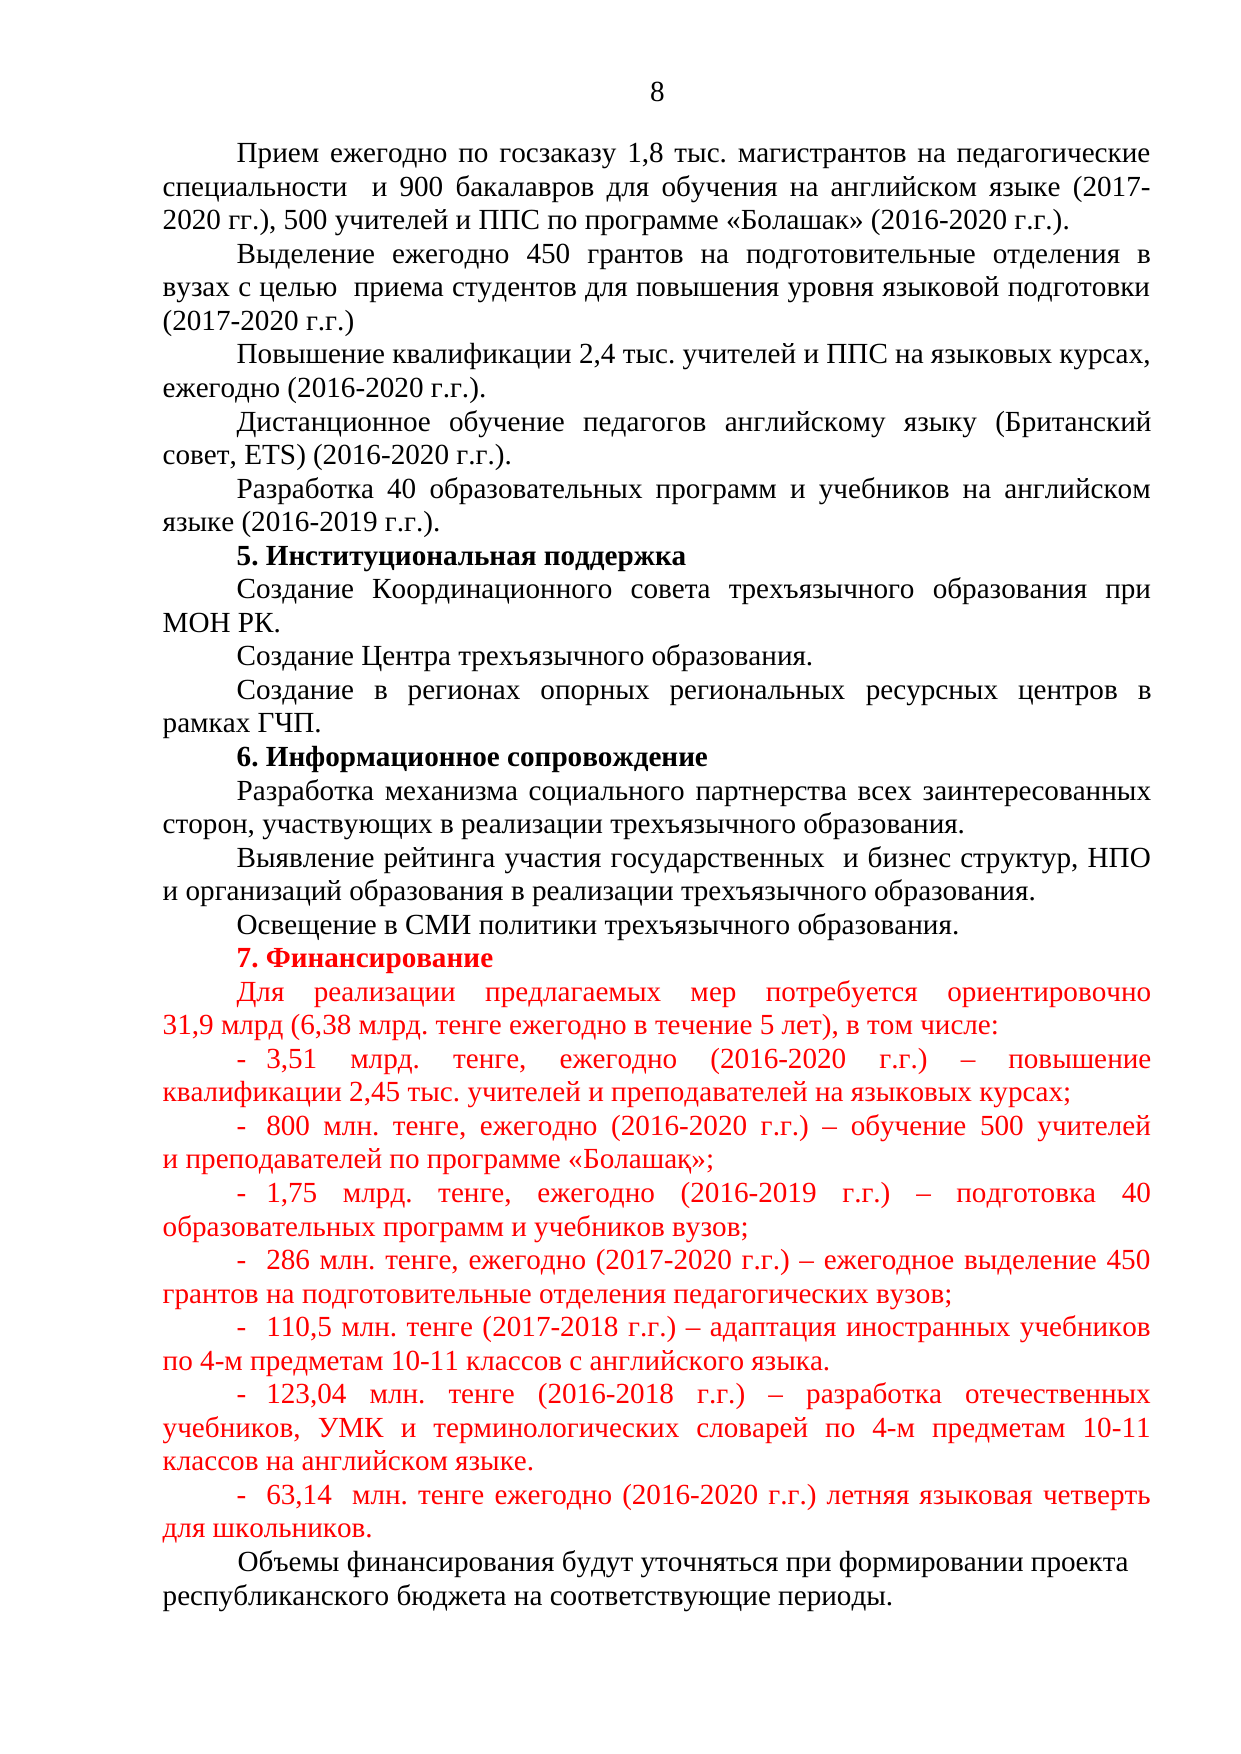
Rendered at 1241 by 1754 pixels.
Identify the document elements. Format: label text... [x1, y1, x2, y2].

list 800 млн. тенге, ежегодно (2016-2020 г.г.) – обучение 500 учителей и преподавателей по программе «Болашақ»; [162, 1108, 1152, 1175]
text Повышение квалификации 2,4 тыс. учителей и ППС на языковых курсах, ежегодно (2016-2020 г.г.). [162, 337, 1152, 404]
text Выделение ежегодно 450 грантов на подготовительные отделения в вузах с целью приема студентов для повышения уровня языковой подготовки (2017-2020 г.г.) [162, 236, 1152, 337]
text Дистанционное обучение педагогов английскому языку (Британский совет, ETS) (2016-2020 г.г.). [162, 404, 1152, 471]
text 7. Финансирование [162, 940, 1152, 974]
list 286 млн. тенге, ежегодно (2017-2020 г.г.) – ежегодное выделение 450 грантов на подготовительные отделения педагогических вузов; [162, 1242, 1152, 1309]
list 3,51 млрд. тенге, ежегодно (2016-2020 г.г.) – повышение квалификации 2,45 тыс. учителей и преподавателей на языковых курсах; [162, 1041, 1152, 1108]
list 63,14 млн. тенге ежегодно (2016-2020 г.г.) летняя языковая четверть для школьников. [162, 1477, 1152, 1544]
list 123,04 млн. тенге (2016-2018 г.г.) – разработка отечественных учебников, УМК и терминологических словарей по 4-м предметам 10-11 классов на английском языке. [162, 1376, 1152, 1477]
text 5. Институциональная поддержка [162, 538, 1152, 571]
text Прием ежегодно по госзаказу 1,8 тыс. магистрантов на педагогические специальности и 900 бакалавров для обучения на английском языке (2017-2020 гг.), 500 учителей и ППС по программе «Болашак» (2016-2020 г.г.). [162, 135, 1152, 236]
list республиканского бюджета на соответствующие периоды. [162, 1578, 1152, 1611]
text Для реализации предлагаемых мер потребуется ориентировочно 31,9 млрд (6,38 млрд. тенге ежегодно в течение 5 лет), в том числе: [162, 974, 1152, 1041]
list Разработка механизма социального партнерства всех заинтересованных сторон, участвующих в реализации трехъязычного образования. [162, 773, 1152, 840]
text Разработка 40 образовательных программ и учебников на английском языке (2016-2019 г.г.). [162, 471, 1152, 538]
list Создание в регионах опорных региональных ресурсных центров в рамках ГЧП. [162, 672, 1152, 739]
list 1,75 млрд. тенге, ежегодно (2016-2019 г.г.) – подготовка 40 образовательных программ и учебников вузов; [162, 1175, 1152, 1242]
list Освещение в СМИ политики трехъязычного образования. [162, 907, 1152, 940]
text Создание Центра трехъязычного образования. [162, 638, 1152, 672]
text Создание Координационного совета трехъязычного образования при МОН РК. [162, 571, 1152, 638]
text 6. Информационное сопровождение [162, 739, 1152, 773]
list Выявление рейтинга участия государственных и бизнес структур, НПО и организаций образования в реализации трехъязычного образования. [162, 840, 1152, 907]
list 110,5 млн. тенге (2017-2018 г.г.) – адаптация иностранных учебников по 4-м предметам 10-11 классов с английского языка. [162, 1309, 1152, 1376]
list Объемы финансирования будут уточняться при формировании проекта [237, 1544, 1152, 1578]
